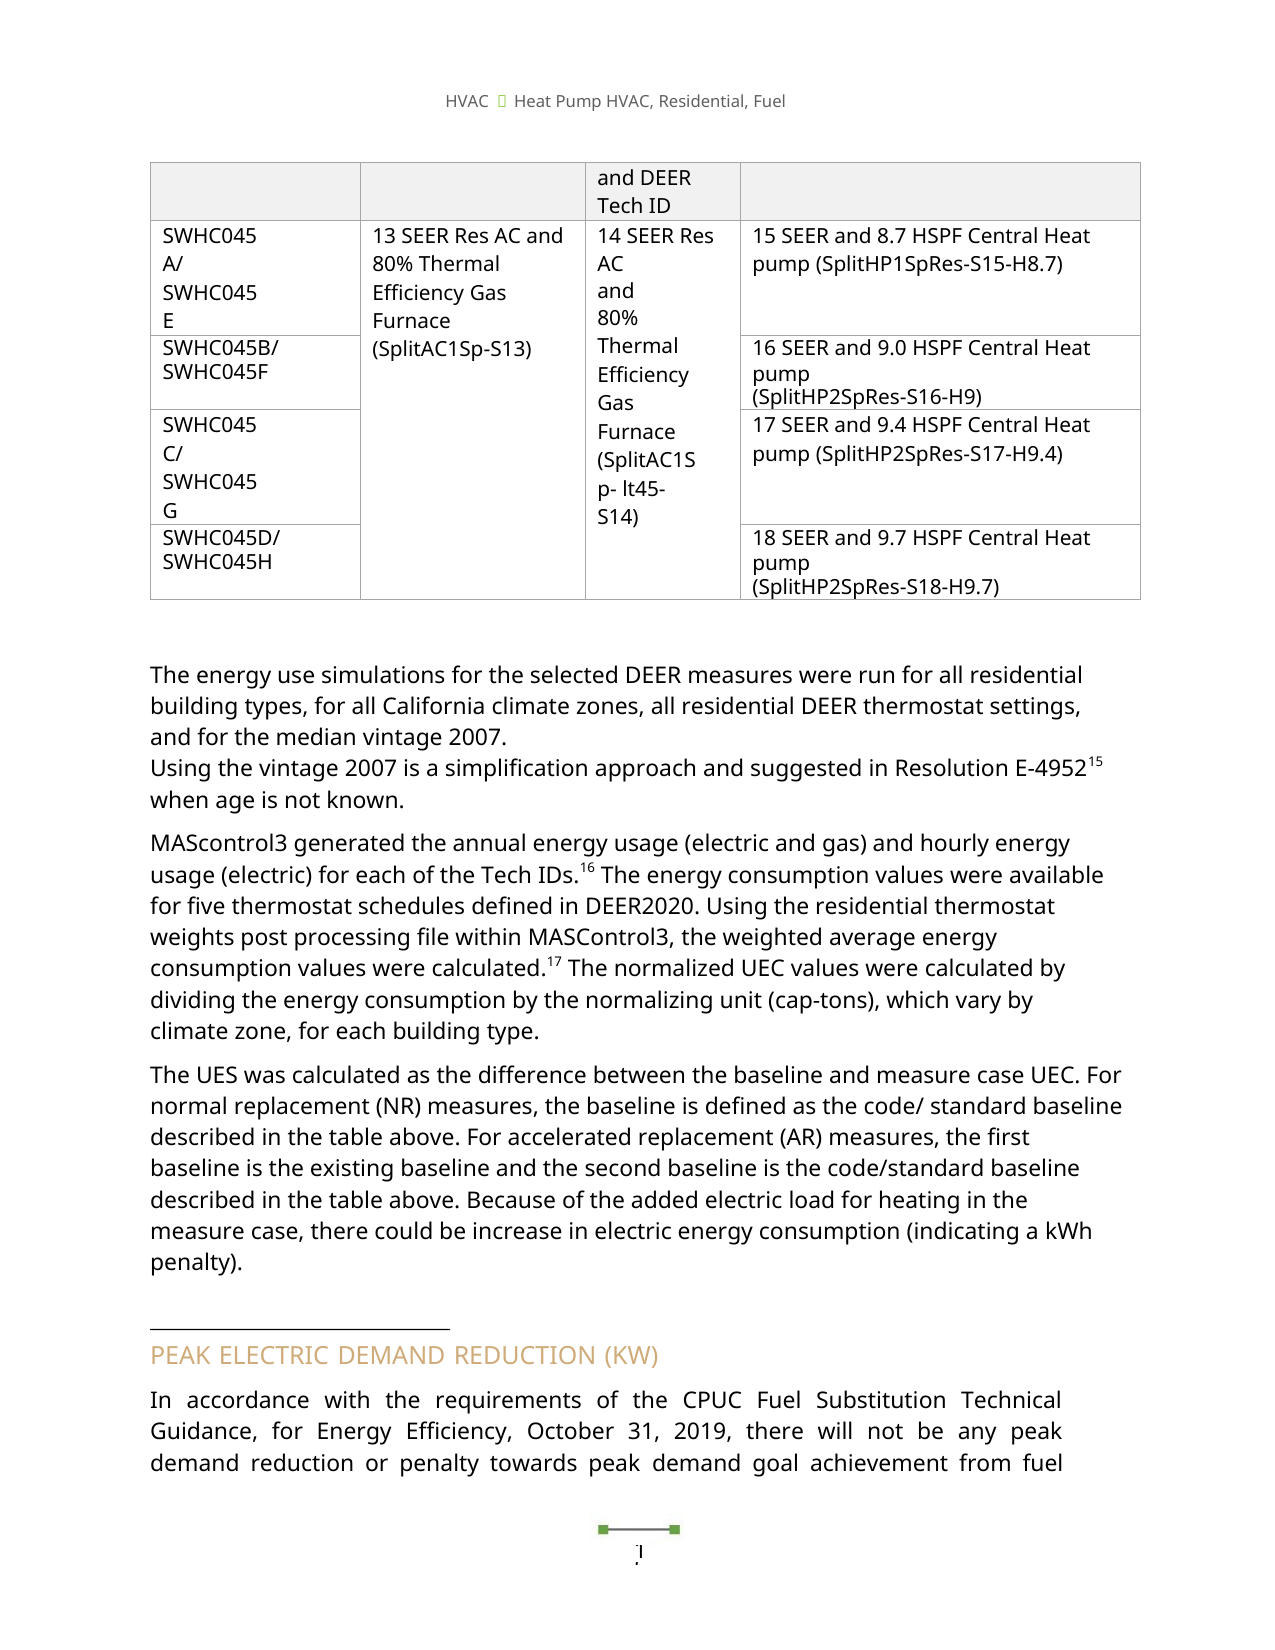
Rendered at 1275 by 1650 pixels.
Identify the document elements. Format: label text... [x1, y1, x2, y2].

table_header [361, 163, 585, 220]
table_cell 13 SEER Res AC and 80% Thermal Efficiency Gas Furnace (SplitAC1Sp-S13) [361, 221, 585, 599]
text The energy use simulations for the selected DEER measures were run for all residential building types, for all California climate zones, all residential DEER thermostat settings, and for the median vintage 2007. [150, 658, 1120, 752]
table_cell 18 SEER and 9.7 HSPF Central Heat pump (SplitHP2SpRes-S18-H9.7) [741, 525, 1140, 599]
text MAScontrol3 generated the annual energy usage (electric and gas) and hourly energy usage (electric) for each of the Tech IDs.16 The energy consumption values were available for five thermostat schedules defined in DEER2020. Using the residential thermostat weights post processing file within MASControl3, the weighted average energy consumption values were calculated.17 The normalized UEC values were calculated by dividing the energy consumption by the normalizing unit (cap-tons), which vary by climate zone, for each building type. [150, 827, 1114, 1046]
subtitle PEAK ELECTRIC DEMAND REDUCTION (KW) [150, 1338, 1156, 1372]
table_header and DEER Tech ID [586, 163, 740, 220]
table_cell 17 SEER and 9.4 HSPF Central Heat pump (SplitHP2SpRes-S17-H9.4) [741, 410, 1140, 524]
table_cell SWHC045C/ SWHC045G [151, 410, 360, 524]
table_cell SWHC045B/ SWHC045F [151, 336, 360, 409]
picture [589, 1511, 685, 1546]
text Using the vintage 2007 is a simplification approach and suggested in Resolution E-495215 when age is not known. [150, 752, 1116, 815]
table_header [151, 163, 360, 220]
table_cell SWHC045A/ SWHC045E [151, 221, 360, 334]
table_cell SWHC045D/ SWHC045H [151, 525, 360, 599]
table_cell 16 SEER and 9.0 HSPF Central Heat pump (SplitHP2SpRes-S16-H9) [741, 336, 1140, 409]
table_cell 14 SEER Res AC and 80% Thermal Efficiency Gas Furnace (SplitAC1Sp- lt45-S14) [586, 221, 740, 599]
text The UES was calculated as the difference between the baseline and measure case UEC. For normal replacement (NR) measures, the baseline is defined as the code/ standard baseline described in the table above. For accelerated replacement (AR) measures, the first baseline is the existing baseline and the second baseline is the code/standard baseline described in the table above. Because of the added electric load for heating in the measure case, there could be increase in electric energy consumption (indicating a kWh penalty). [150, 1058, 1124, 1277]
table_header [741, 163, 1140, 220]
table_cell 15 SEER and 8.7 HSPF Central Heat pump (SplitHP1SpRes-S15-H8.7) [741, 221, 1140, 334]
